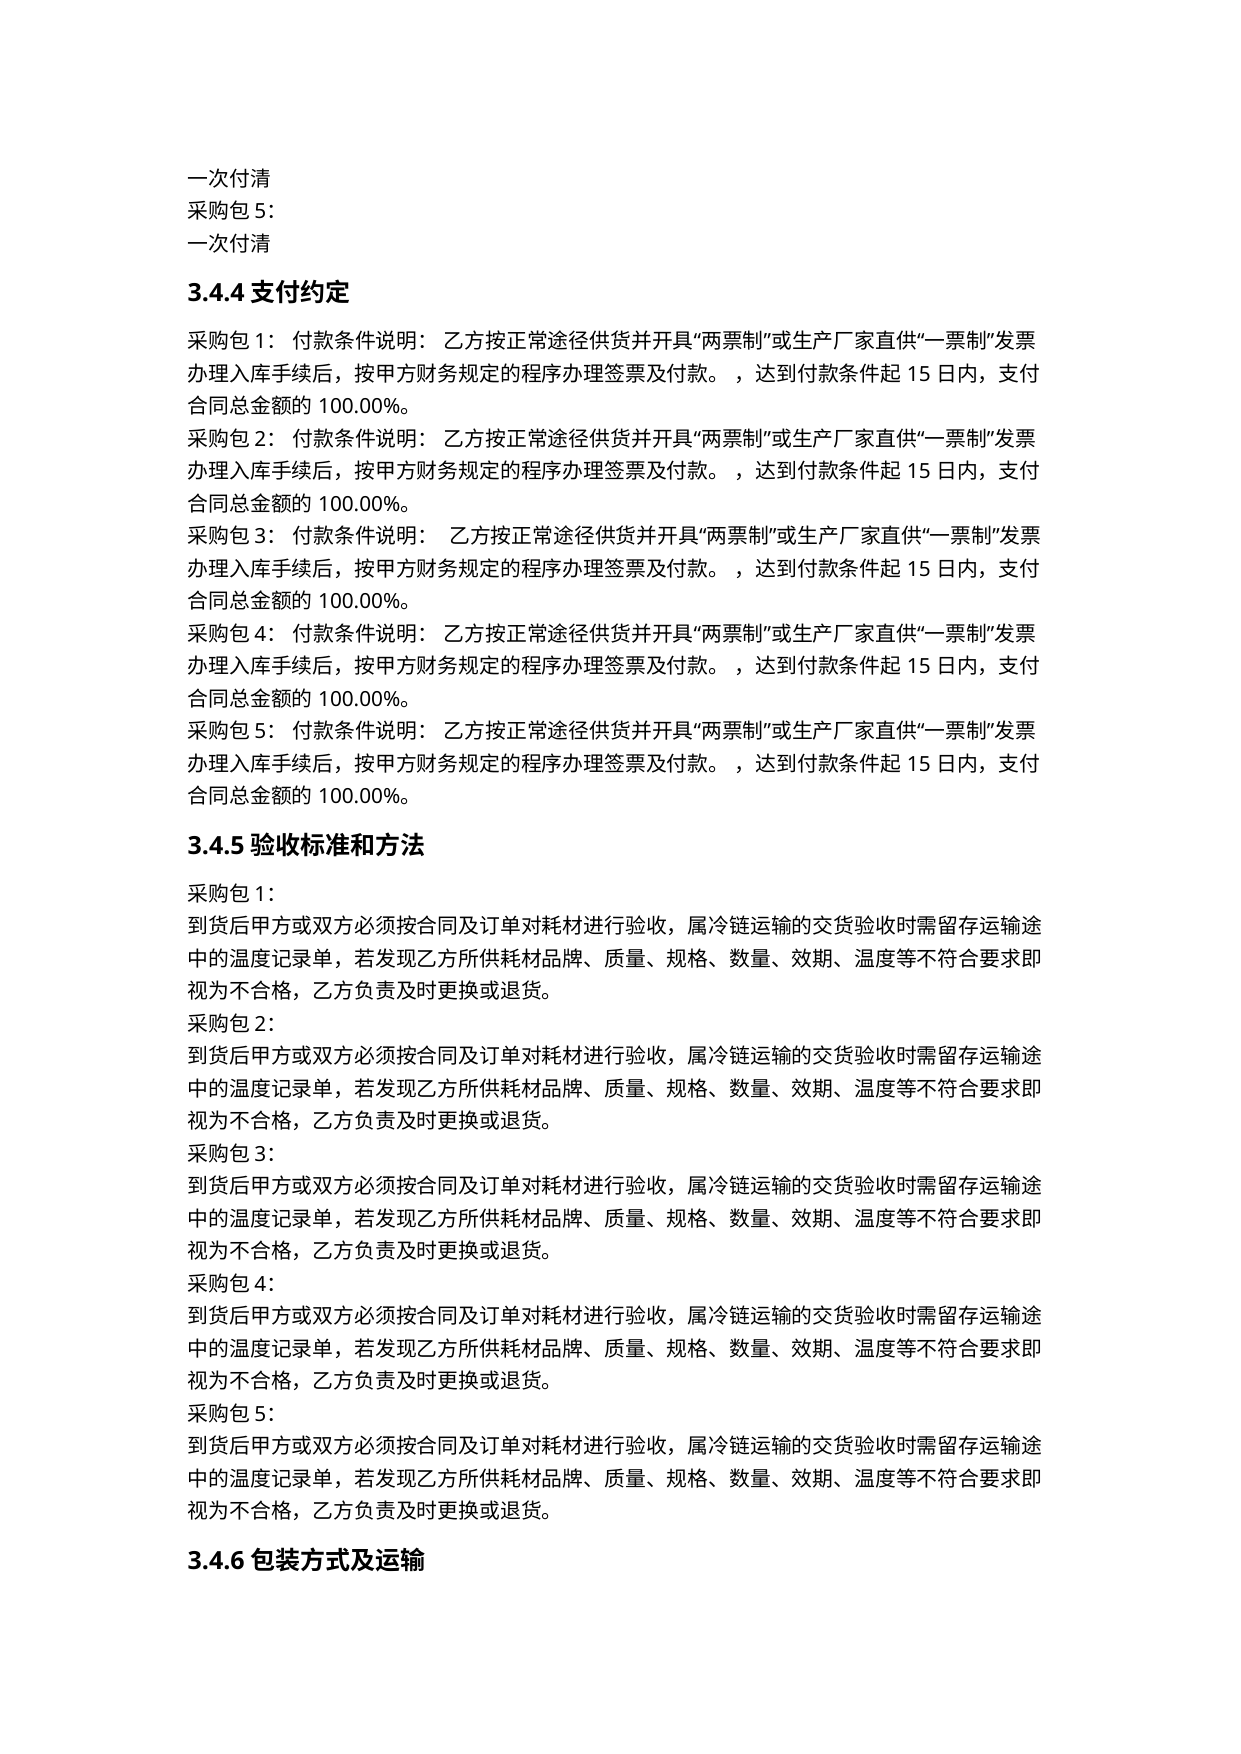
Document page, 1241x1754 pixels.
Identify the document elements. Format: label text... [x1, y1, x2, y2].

text 到货后甲方或双方必须按合同及订单对耗材进行验收，属冷链运输的交货验收时需留存运输途中的温度记录单，若发现乙方所供耗材品牌、质量、规格、数量、效期、温度等不符合要求即视为不合格，乙方负责及时更换或退货。 [187, 1299, 1053, 1397]
text 采购包4： [187, 1267, 1053, 1299]
text 采购包1： [187, 877, 1053, 909]
text 3.4.5验收标准和方法 [187, 812, 1053, 877]
text 一次付清 [187, 162, 1053, 194]
text 采购包1： 付款条件说明： 乙方按正常途径供货并开具“两票制”或生产厂家直供“一票制”发票办理入库手续后，按甲方财务规定的程序办理签票及付款。 ，达到付款条件起 15 日内，支付合同总金额的 100.00%。 [187, 324, 1053, 422]
text 一次付清 [187, 227, 1053, 259]
text 采购包3： [187, 1137, 1053, 1169]
text 采购包5： 付款条件说明： 乙方按正常途径供货并开具“两票制”或生产厂家直供“一票制”发票办理入库手续后，按甲方财务规定的程序办理签票及付款。 ，达到付款条件起 15 日内，支付合同总金额的 100.00%。 [187, 714, 1053, 812]
text 到货后甲方或双方必须按合同及订单对耗材进行验收，属冷链运输的交货验收时需留存运输途中的温度记录单，若发现乙方所供耗材品牌、质量、规格、数量、效期、温度等不符合要求即视为不合格，乙方负责及时更换或退货。 [187, 909, 1053, 1007]
text 到货后甲方或双方必须按合同及订单对耗材进行验收，属冷链运输的交货验收时需留存运输途中的温度记录单，若发现乙方所供耗材品牌、质量、规格、数量、效期、温度等不符合要求即视为不合格，乙方负责及时更换或退货。 [187, 1429, 1053, 1527]
text 3.4.6包装方式及运输 [187, 1527, 1053, 1592]
text 3.4.4支付约定 [187, 259, 1053, 324]
text 采购包2： [187, 1007, 1053, 1039]
text 采购包2： 付款条件说明： 乙方按正常途径供货并开具“两票制”或生产厂家直供“一票制”发票办理入库手续后，按甲方财务规定的程序办理签票及付款。 ，达到付款条件起 15 日内，支付合同总金额的 100.00%。 [187, 422, 1053, 519]
text 采购包4： 付款条件说明： 乙方按正常途径供货并开具“两票制”或生产厂家直供“一票制”发票办理入库手续后，按甲方财务规定的程序办理签票及付款。 ，达到付款条件起 15 日内，支付合同总金额的 100.00%。 [187, 617, 1053, 714]
text 采购包5： [187, 194, 1053, 227]
text 到货后甲方或双方必须按合同及订单对耗材进行验收，属冷链运输的交货验收时需留存运输途中的温度记录单，若发现乙方所供耗材品牌、质量、规格、数量、效期、温度等不符合要求即视为不合格，乙方负责及时更换或退货。 [187, 1039, 1053, 1137]
text 到货后甲方或双方必须按合同及订单对耗材进行验收，属冷链运输的交货验收时需留存运输途中的温度记录单，若发现乙方所供耗材品牌、质量、规格、数量、效期、温度等不符合要求即视为不合格，乙方负责及时更换或退货。 [187, 1169, 1053, 1267]
text 采购包3： 付款条件说明： 乙方按正常途径供货并开具“两票制”或生产厂家直供“一票制”发票办理入库手续后，按甲方财务规定的程序办理签票及付款。 ，达到付款条件起 15 日内，支付合同总金额的 100.00%。 [187, 519, 1053, 617]
text 采购包5： [187, 1397, 1053, 1429]
